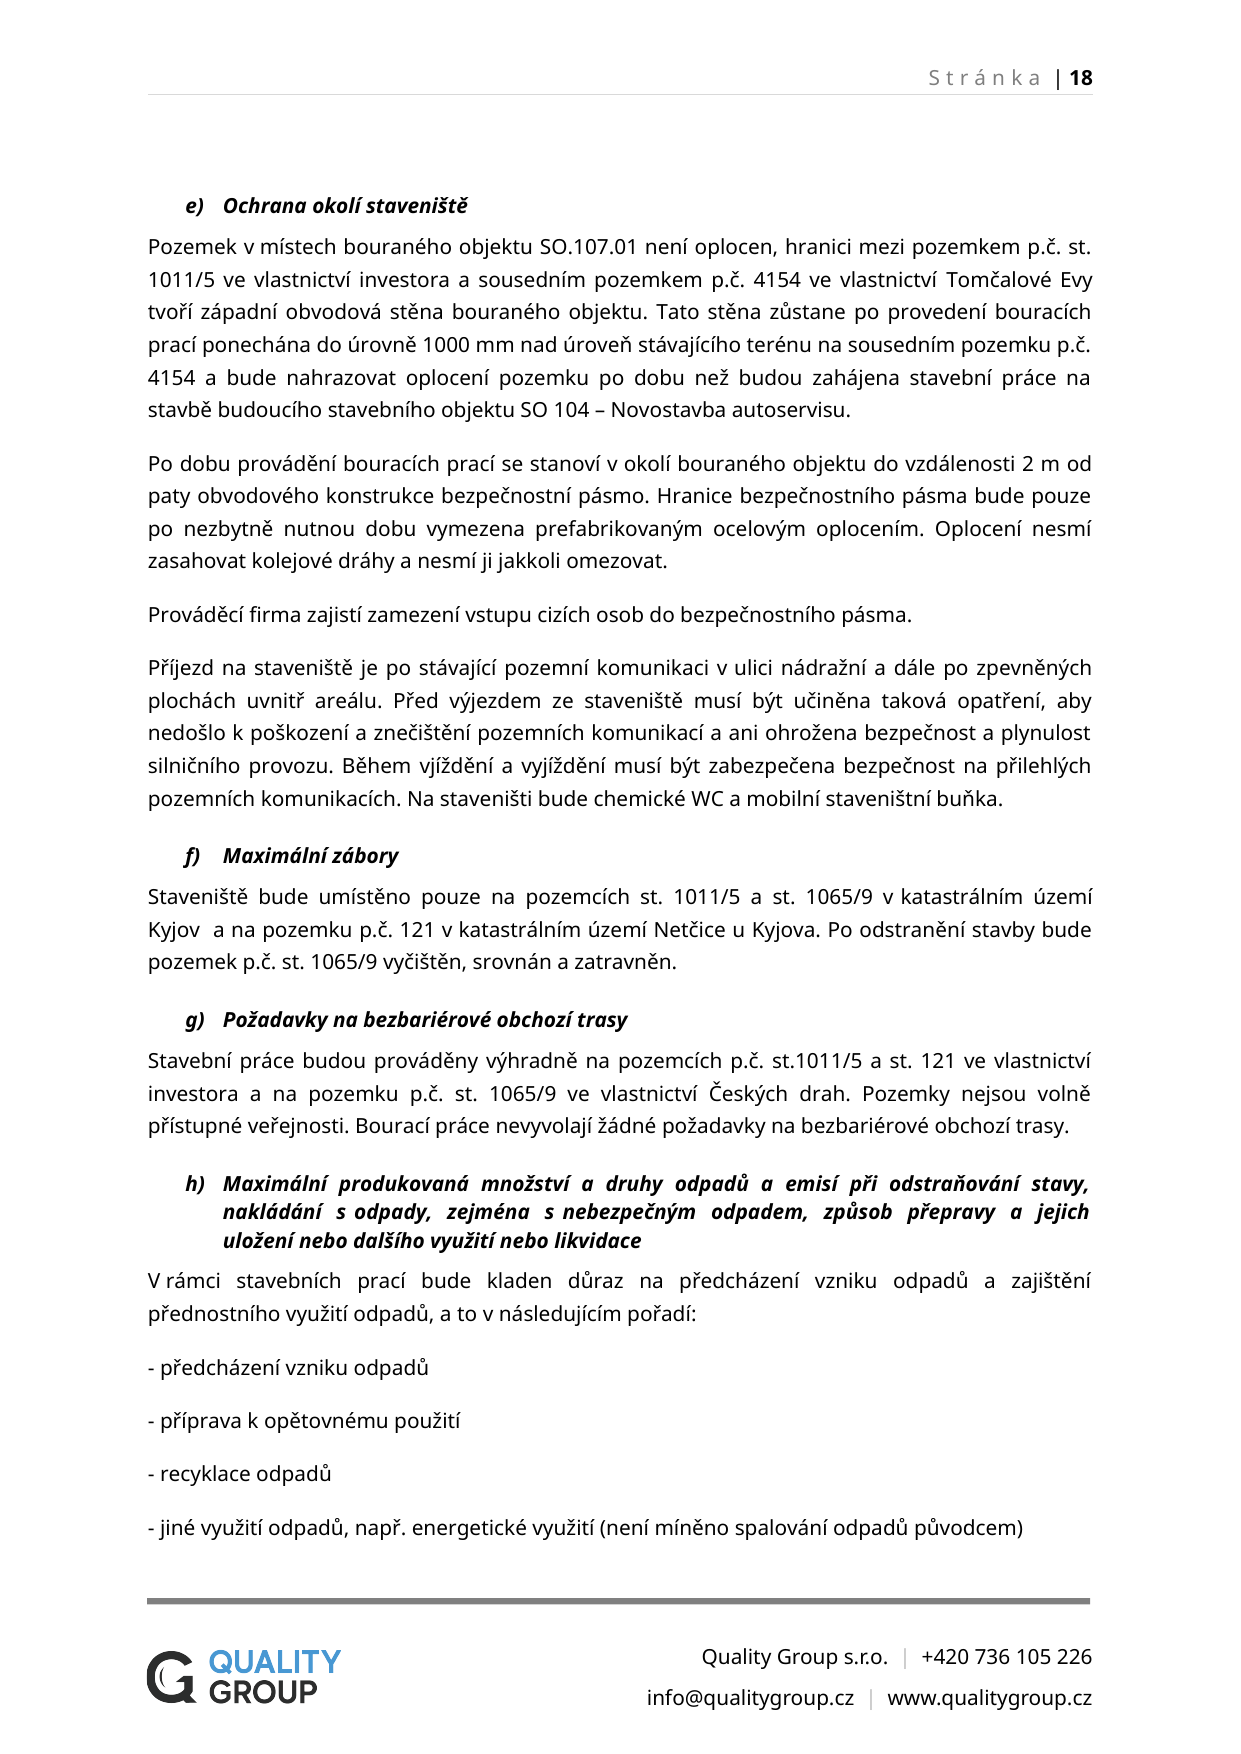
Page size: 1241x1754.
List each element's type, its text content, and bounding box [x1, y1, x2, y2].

text Prováděcí firma zajistí zamezení vstupu cizích osob do bezpečnostního pásma. [148, 600, 1093, 628]
list Maximální zábory [185, 841, 1093, 870]
text - předcházení vzniku odpadů [148, 1353, 1093, 1381]
text Staveniště bude umístěno pouze na pozemcích st. 1011/5 a st. 1065/9 v katastrálním území Kyjov a na pozemku p.č. 121 v katastrálním území Netčice u Kyjova. Po odstranění stavby bude pozemek p.č. st. 1065/9 vyčištěn, srovnán a zatravněn. [148, 882, 1093, 976]
list Ochrana okolí staveniště [185, 191, 1093, 220]
list Maximální produkovaná množství a druhy odpadů a emisí při odstraňování stavy, nakládání s odpady, zejména s nebezpečným odpadem, způsob přepravy a jejich uložení nebo dalšího využití nebo likvidace [185, 1169, 1093, 1254]
text Stavební práce budou prováděny výhradně na pozemcích p.č. st.1011/5 a st. 121 ve vlastnictví investora a na pozemku p.č. st. 1065/9 ve vlastnictví Českých drah. Pozemky nejsou volně přístupné veřejnosti. Bourací práce nevyvolají žádné požadavky na bezbariérové obchozí trasy. [148, 1046, 1093, 1140]
text - jiné využití odpadů, např. energetické využití (není míněno spalování odpadů původcem) [148, 1513, 1093, 1541]
list Požadavky na bezbariérové obchozí trasy [185, 1005, 1093, 1033]
text - recyklace odpadů [148, 1459, 1093, 1488]
text Pozemek v místech bouraného objektu SO.107.01 není oplocen, hranici mezi pozemkem p.č. st. 1011/5 ve vlastnictví investora a sousedním pozemkem p.č. 4154 ve vlastnictví Tomčalové Evy tvoří západní obvodová stěna bouraného objektu. Tato stěna zůstane po provedení bouracích prací ponechána do úrovně 1000 mm nad úroveň stávajícího terénu na sousedním pozemku p.č. 4154 a bude nahrazovat oplocení pozemku po dobu než budou zahájena stavební práce na stavbě budoucího stavebního objektu SO 104 – Novostavba autoservisu. [148, 232, 1093, 424]
picture [146, 1645, 342, 1711]
text Po dobu provádění bouracích prací se stanoví v okolí bouraného objektu do vzdálenosti 2 m od paty obvodového konstrukce bezpečnostní pásmo. Hranice bezpečnostního pásma bude pouze po nezbytně nutnou dobu vymezena prefabrikovaným ocelovým oplocením. Oplocení nesmí zasahovat kolejové dráhy a nesmí ji jakkoli omezovat. [148, 449, 1093, 575]
text Příjezd na staveniště je po stávající pozemní komunikaci v ulici nádražní a dále po zpevněných plochách uvnitř areálu. Před výjezdem ze staveniště musí být učiněna taková opatření, aby nedošlo k poškození a znečištění pozemních komunikací a ani ohrožena bezpečnost a plynulost silničního provozu. Během vjíždění a vyjíždění musí být zabezpečena bezpečnost na přilehlých pozemních komunikacích. Na staveništi bude chemické WC a mobilní staveništní buňka. [148, 653, 1093, 812]
text V rámci stavebních prací bude kladen důraz na předcházení vzniku odpadů a zajištění přednostního využití odpadů, a to v následujícím pořadí: [148, 1267, 1093, 1328]
text - příprava k opětovnému použití [148, 1406, 1093, 1434]
